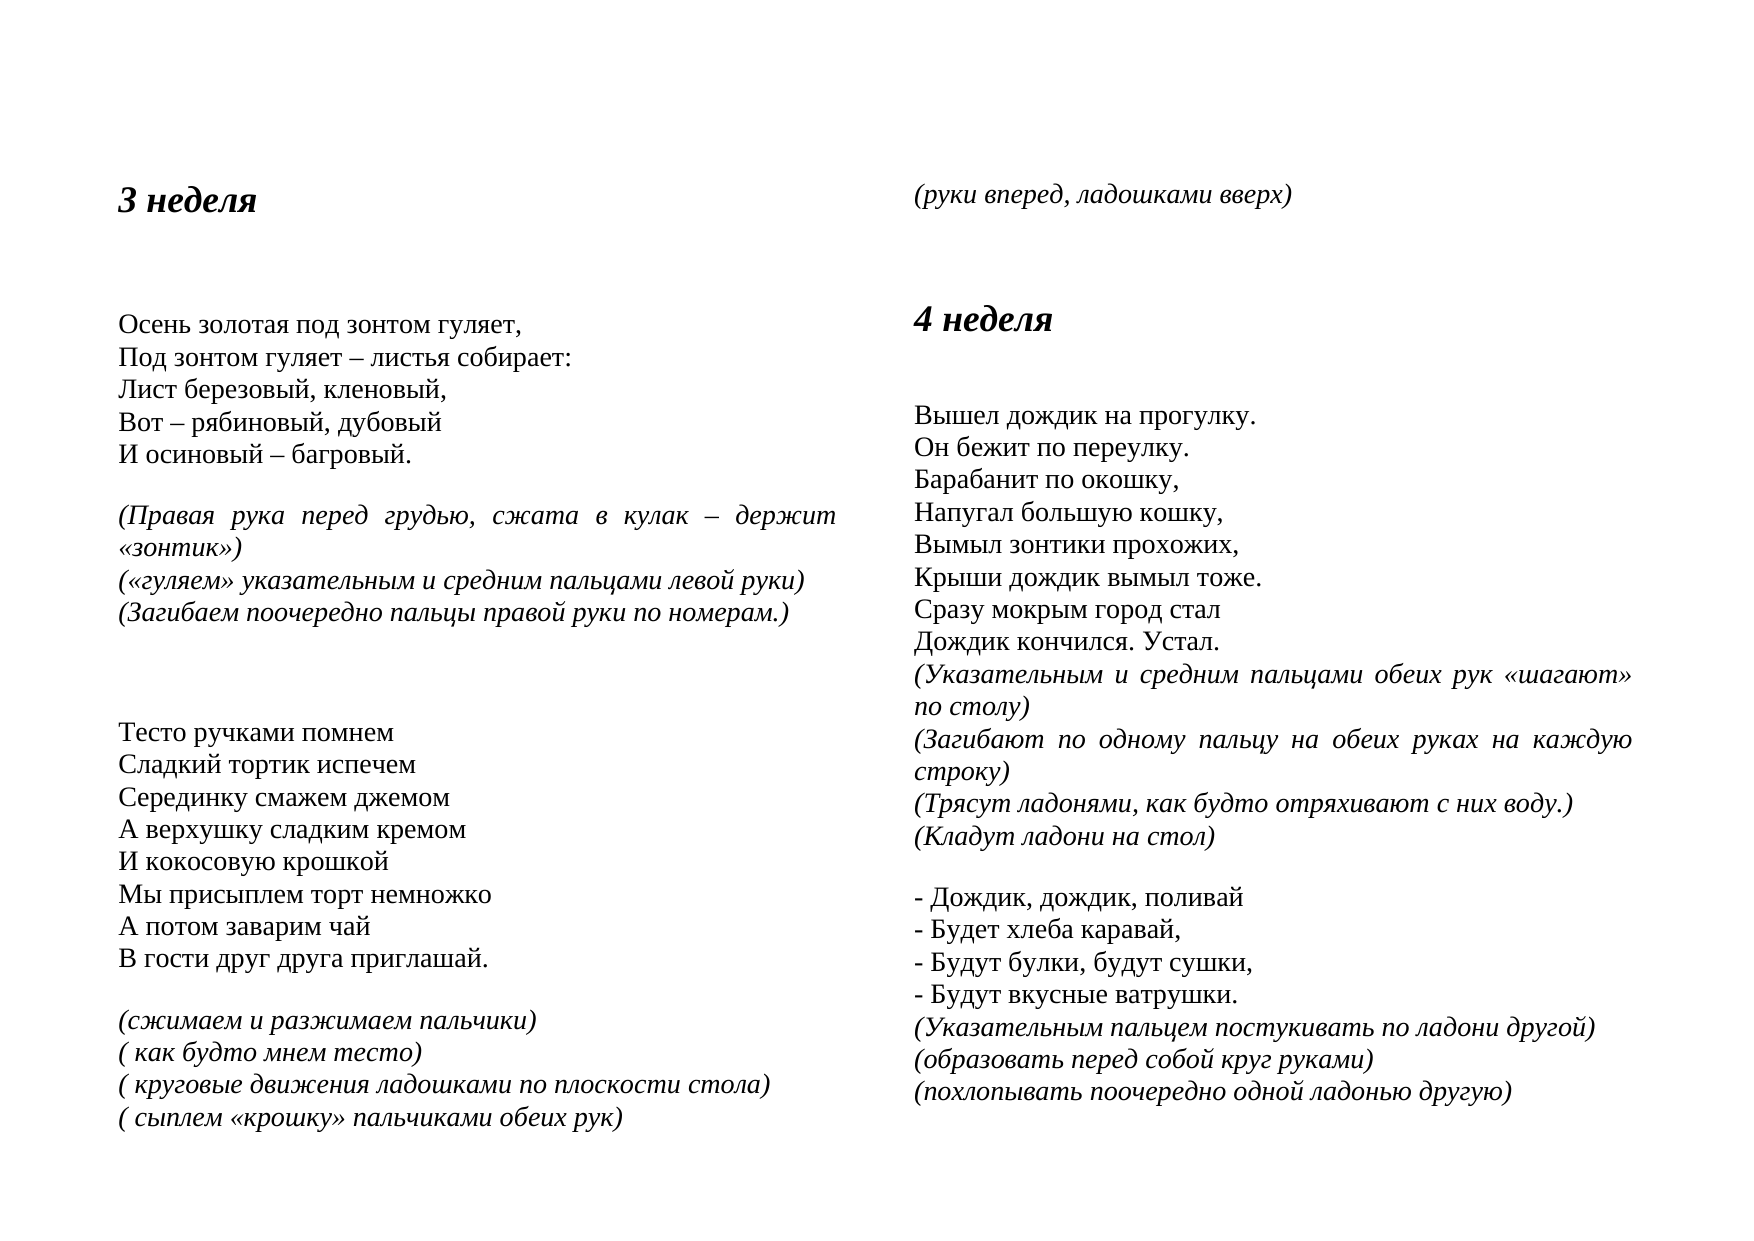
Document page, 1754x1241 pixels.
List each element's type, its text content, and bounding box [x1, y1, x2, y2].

text Серединку смажем джемом [118, 779, 840, 812]
text Вымыл зонтики прохожих, [914, 527, 1636, 560]
text И осиновый – багровый. [118, 437, 840, 469]
text - Будут вкусные ватрушки. [914, 977, 1636, 1009]
text Крыши дождик вымыл тоже. [914, 560, 1636, 592]
text Барабанит по окошку, [914, 462, 1636, 495]
text ( круговые движения ладошками по плоскости стола) [118, 1067, 840, 1100]
text (Правая рука перед грудью, сжата в кулак – держит «зонтик») [118, 498, 840, 563]
text (Загибают по одному пальцу на обеих руках на каждую строку) [914, 722, 1636, 786]
text Вышел дождик на прогулку. [914, 398, 1636, 430]
text Вот – рябиновый, дубовый [118, 404, 840, 437]
text (Трясут ладонями, как будто отряхивают с них воду.) [914, 786, 1636, 819]
text Он бежит по переулку. [914, 430, 1636, 462]
text (образовать перед собой круг руками) [914, 1042, 1636, 1074]
text Лист березовый, кленовый, [118, 372, 840, 404]
text Сразу мокрым город стал [914, 592, 1636, 624]
text (Загибаем поочередно пальцы правой руки по номерам.) [118, 595, 840, 628]
text («гуляем» указательным и средним пальцами левой руки) [118, 563, 840, 595]
text - Дождик, дождик, поливай [914, 880, 1636, 912]
text Мы присыплем торт немножко [118, 877, 840, 909]
text ( как будто мнем тесто) [118, 1035, 840, 1067]
text - Будет хлеба каравай, [914, 912, 1636, 945]
text Осень золотая под зонтом гуляет, [118, 307, 840, 340]
text (руки вперед, ладошками вверх) [914, 177, 1636, 209]
text 3 неделя [118, 177, 840, 220]
text ( сыплем «крошку» пальчиками обеих рук) [118, 1100, 840, 1132]
text 4 неделя [914, 297, 1636, 340]
text В гости друг друга приглашай. [118, 942, 840, 974]
text (Кладут ладони на стол) [914, 819, 1636, 851]
text А верхушку сладким кремом [118, 812, 840, 844]
text И кокосовую крошкой [118, 844, 840, 877]
text Под зонтом гуляет – листья собирает: [118, 340, 840, 372]
text (Указательным пальцем постукивать по ладони другой) [914, 1009, 1636, 1042]
text Сладкий тортик испечем [118, 747, 840, 779]
text (сжимаем и разжимаем пальчики) [118, 1003, 840, 1035]
text (похлопывать поочередно одной ладонью другую) [914, 1074, 1636, 1107]
text Дождик кончился. Устал. [914, 624, 1636, 657]
text А потом заварим чай [118, 909, 840, 942]
text - Будут булки, будут сушки, [914, 945, 1636, 977]
text Тесто ручками помнем [118, 715, 840, 747]
text (Указательным и средним пальцами обеих рук «шагают» по столу) [914, 657, 1636, 722]
text Напугал большую кошку, [914, 495, 1636, 527]
